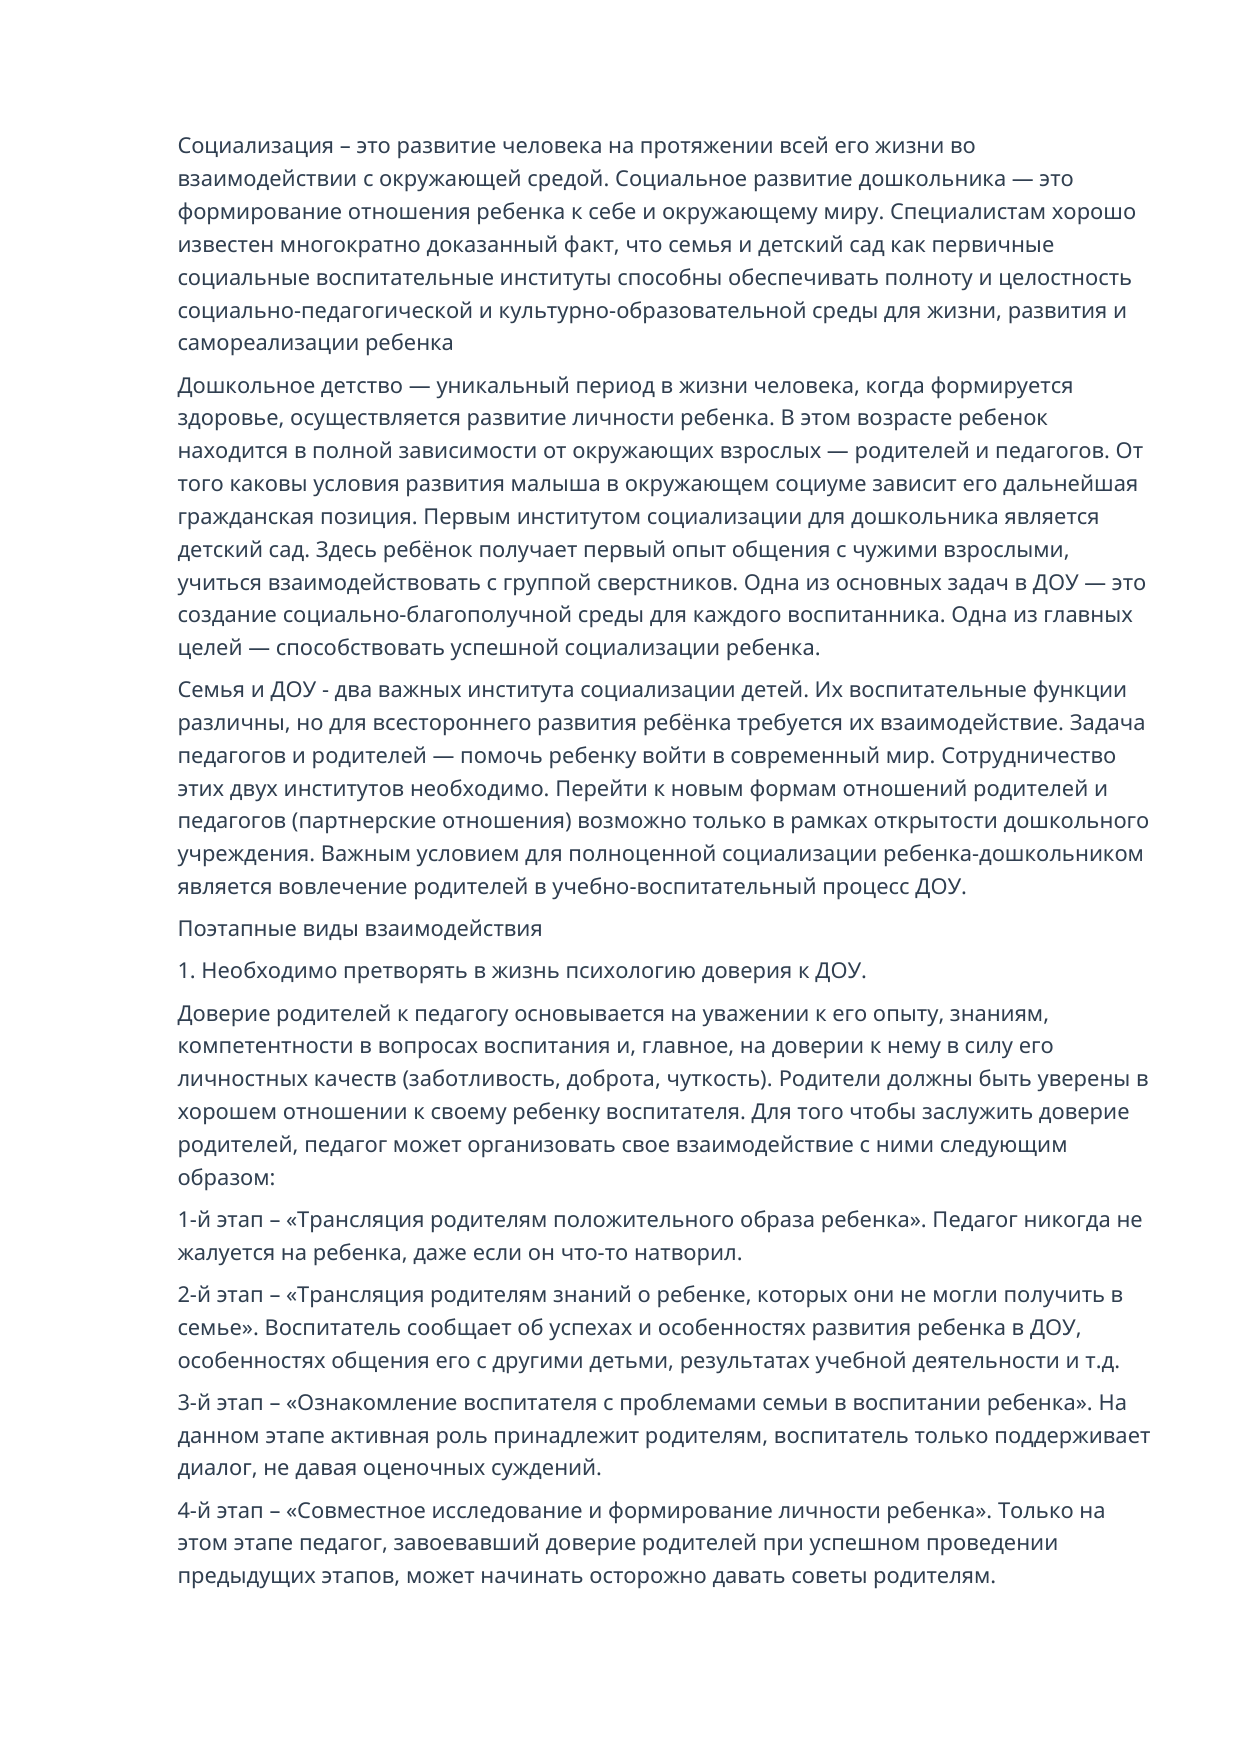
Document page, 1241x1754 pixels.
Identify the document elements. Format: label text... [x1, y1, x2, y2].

text Доверие родителей к педагогу основывается на уважении к его опыту, знаниям, компетентности в вопросах воспитания и, главное, на доверии к нему в силу его личностных качеств (заботливость, доброта, чуткость). Родители должны быть уверены в хорошем отношении к своему ребенку воспитателя. Для того чтобы заслужить доверие родителей, педагог может организовать свое взаимодействие с ними следующим образом: [177, 995, 1152, 1192]
text 1-й этап – «Трансляция родителям положительного образа ребенка». Педагог никогда не жалуется на ребенка, даже если он что-то натворил. [177, 1201, 1152, 1267]
text 1. Необходимо претворять в жизнь психологию доверия к ДОУ. [177, 952, 1152, 985]
text 2-й этап – «Трансляция родителям знаний о ребенке, которых они не могли получить в семье». Воспитатель сообщает об успехах и особенностях развития ребенка в ДОУ, особенностях общения его с другими детьми, результатах учебной деятельности и т.д. [177, 1276, 1152, 1374]
text 3-й этап – «Ознакомление воспитателя с проблемами семьи в воспитании ребенка». На данном этапе активная роль принадлежит родителям, воспитатель только поддерживает диалог, не давая оценочных суждений. [177, 1384, 1152, 1482]
text 4-й этап – «Совместное исследование и формирование личности ребенка». Только на этом этапе педагог, завоевавший доверие родителей при успешном проведении предыдущих этапов, может начинать осторожно давать советы родителям. [177, 1492, 1152, 1590]
text Поэтапные виды взаимодействия [177, 910, 1152, 943]
text Семья и ДОУ - два важных института социализации детей. Их воспитательные функции различны, но для всестороннего развития ребёнка требуется их взаимодействие. Задача педагогов и родителей — помочь ребенку войти в современный мир. Сотрудничество этих двух институтов необходимо. Перейти к новым формам отношений родителей и педагогов (партнерские отношения) возможно только в рамках открытости дошкольного учреждения. Важным условием для полноценной социализации ребенка-дошкольником является вовлечение родителей в учебно-воспитательный процесс ДОУ. [177, 671, 1152, 901]
text Дошкольное детство — уникальный период в жизни человека, когда формируется здоровье, осуществляется развитие личности ребенка. В этом возрасте ребенок находится в полной зависимости от окружающих взрослых — родителей и педагогов. От того каковы условия развития малыша в окружающем социуме зависит его дальнейшая гражданская позиция. Первым институтом социализации для дошкольника является детский сад. Здесь ребёнок получает первый опыт общения с чужими взрослыми, учиться взаимодействовать с группой сверстников. Одна из основных задач в ДОУ — это создание социально-благополучной среды для каждого воспитанника. Одна из главных целей — способствовать успешной социализации ребенка. [177, 367, 1152, 662]
text Социализация – это развитие человека на протяжении всей его жизни во взаимодействии с окружающей средой. Социальное развитие дошкольника — это формирование отношения ребенка к себе и окружающему миру. Специалистам хорошо известен многократно доказанный факт, что семья и детский сад как первичные социальные воспитательные институты способны обеспечивать полноту и целостность социально-педагогической и культурно-образовательной среды для жизни, развития и самореализации ребенка [177, 127, 1152, 357]
